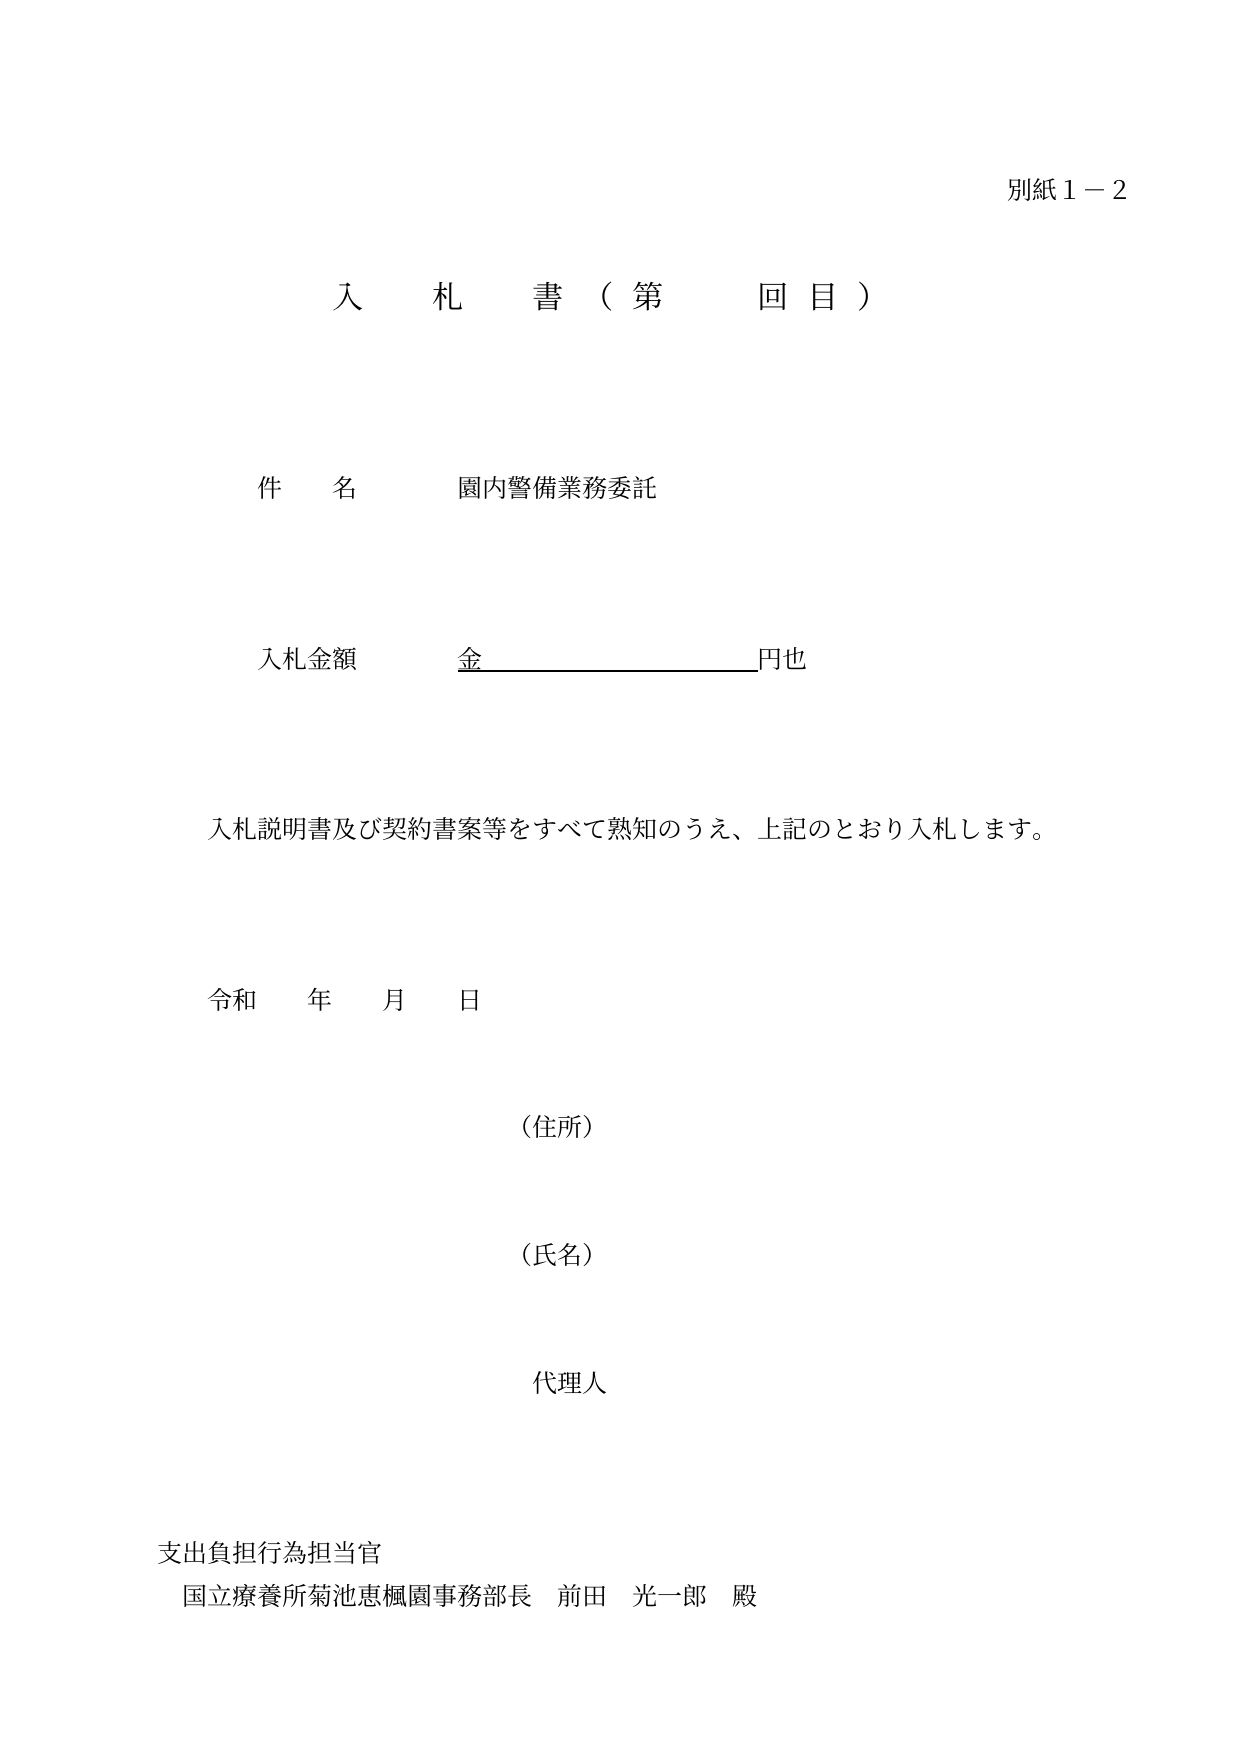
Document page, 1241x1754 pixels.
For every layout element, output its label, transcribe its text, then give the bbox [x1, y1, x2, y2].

text 支出負担行為担当官 [133, 1531, 1133, 1573]
text 入 札 書（第 回目） [108, 253, 1133, 338]
text （住所） [483, 1105, 1133, 1147]
text 入札金額 金 円也 [233, 636, 1133, 679]
text 国立療養所菊池恵楓園事務部長 前田 光一郎 殿 [158, 1573, 1133, 1616]
text 令和 年 月 日 [183, 977, 1133, 1019]
text 件 名 理容・美容業務委託 [233, 466, 1133, 508]
text 入札説明書及び契約書案等をすべて熟知のうえ、上記のとおり入札します。 [158, 807, 1133, 849]
text 代理人 [509, 1360, 1133, 1403]
text 別紙１－２ [108, 167, 1133, 210]
text （氏名） [483, 1233, 1133, 1275]
